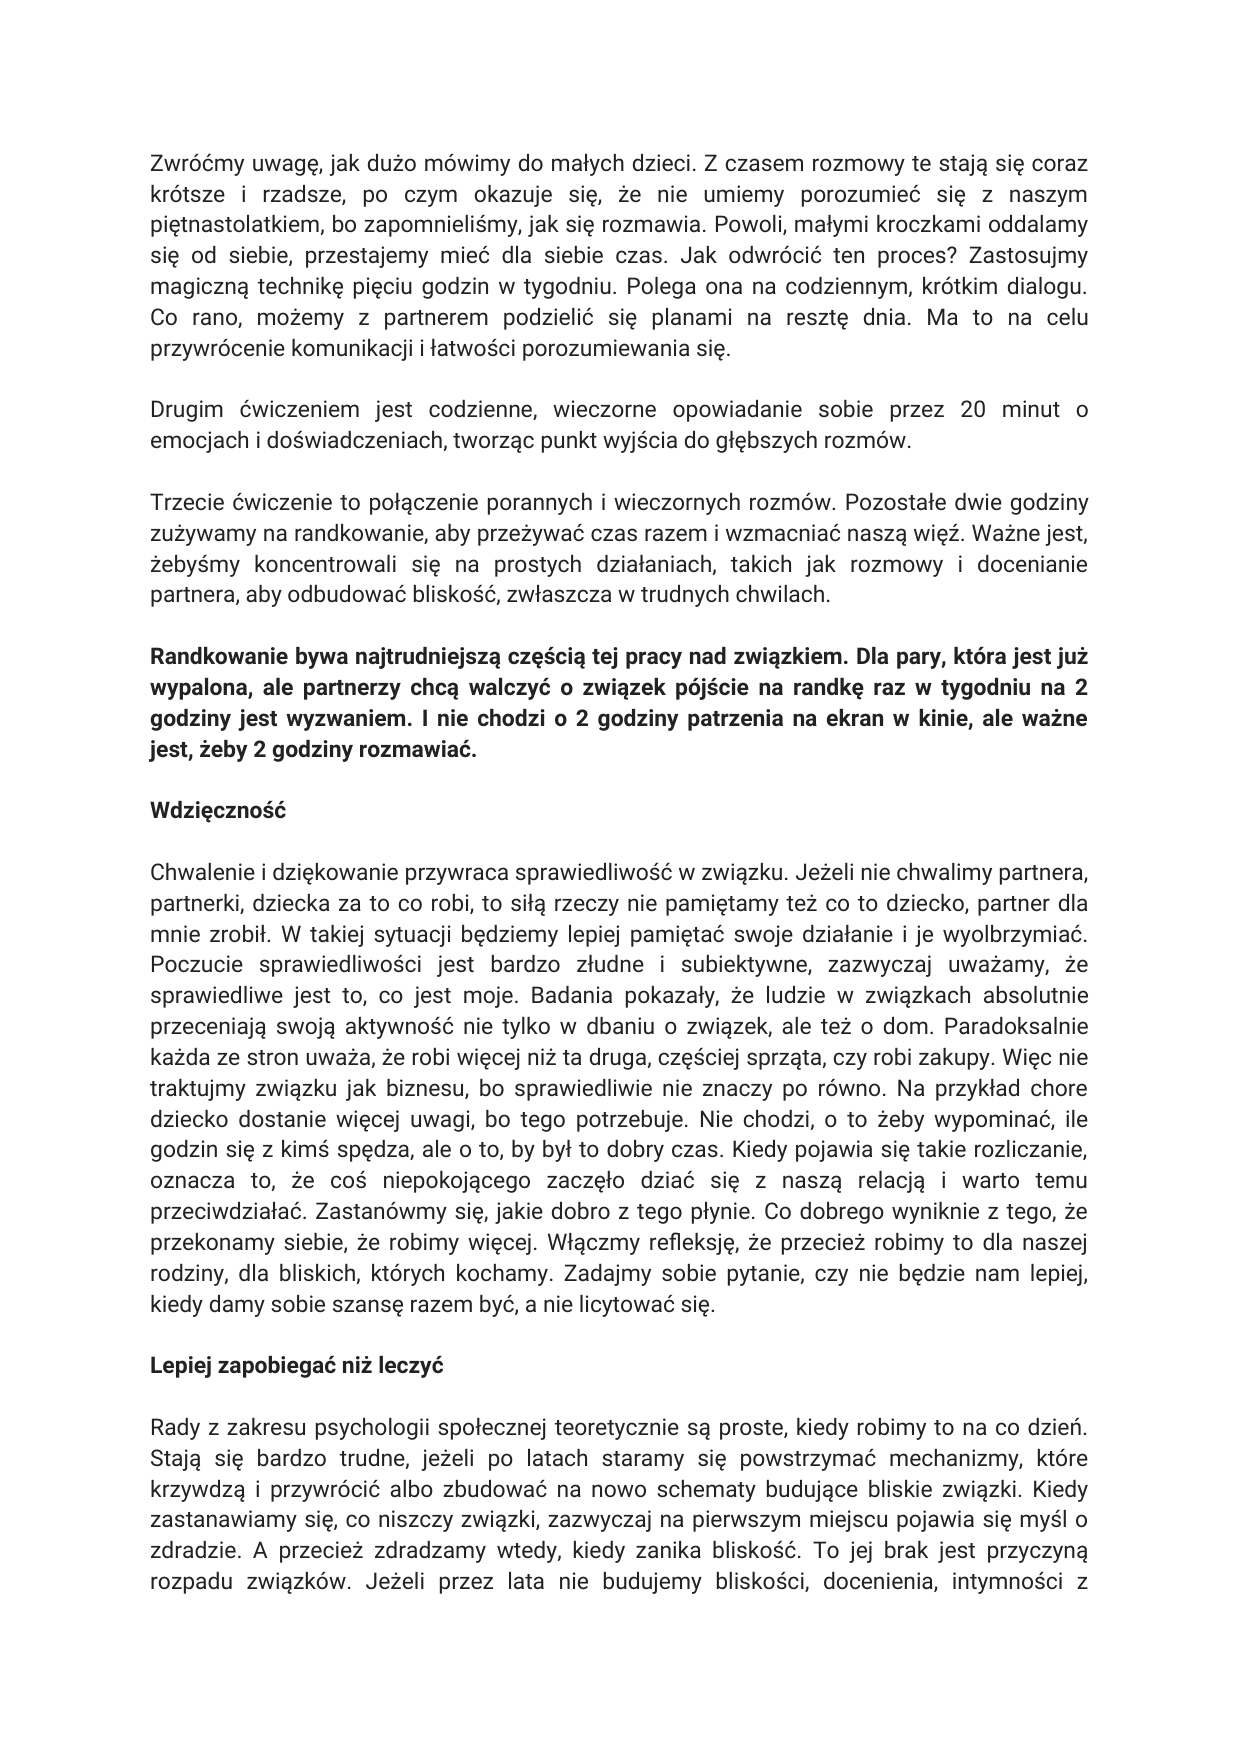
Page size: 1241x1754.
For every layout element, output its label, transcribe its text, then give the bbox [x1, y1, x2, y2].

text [150, 1414, 1090, 1595]
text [150, 150, 1090, 362]
text Wdzięczność [150, 797, 1090, 824]
text Lepiej zapobiegać niż leczyć [150, 1352, 1090, 1379]
text Trzecie ćwiczenie to połączenie porannych i wieczornych rozmów. Pozostałe dwie godziny zużywamy na randkowanie, aby przeżywać czas razem i wzmacniać naszą więź. Ważne jest, żebyśmy koncentrowali się na prostych działaniach, takich jak rozmowy i docenianie partnera, aby odbudować bliskość, zwłaszcza w trudnych chwilach. [150, 489, 1090, 608]
text Chwalenie i dziękowanie przywraca sprawiedliwość w związku. Jeżeli nie chwalimy partnera, partnerki, dziecka za to co robi, to siłą rzeczy nie pamiętamy też co to dziecko, partner dla mnie zrobił. W takiej sytuacji będziemy lepiej pamiętać swoje działanie i je wyolbrzymiać. Poczucie sprawiedliwości jest bardzo złudne i subiektywne, zazwyczaj uważamy, że sprawiedliwe jest to, co jest moje. Badania pokazały, że ludzie w związkach absolutnie przeceniają swoją aktywność nie tylko w dbaniu o związek, ale też o dom. Paradoksalnie każda ze stron uważa, że robi więcej niż ta druga, częściej sprząta, czy robi zakupy. Więc nie traktujmy związku jak biznesu, bo sprawiedliwie nie znaczy po równo. Na przykład chore dziecko dostanie więcej uwagi, bo tego potrzebuje. Nie chodzi, o to żeby wypominać, ile godzin się z kimś spędza, ale o to, by był to dobry czas. Kiedy pojawia się takie rozliczanie, oznacza to, że coś niepokojącego zaczęło dziać się z naszą relacją i warto temu przeciwdziałać. Zastanówmy się, jakie dobro z tego płynie. Co dobrego wyniknie z tego, że przekonamy siebie, że robimy więcej. Włączmy refleksję, że przecież robimy to dla naszej rodziny, dla bliskich, których kochamy. Zadajmy sobie pytanie, czy nie będzie nam lepiej, kiedy damy sobie szansę razem być, a nie licytować się. [150, 859, 1090, 1318]
text Drugim ćwiczeniem jest codzienne, wieczorne opowiadanie sobie przez 20 minut o emocjach i doświadczeniach, tworząc punkt wyjścia do głębszych rozmów. [150, 397, 1090, 454]
text Randkowanie bywa najtrudniejszą częścią tej pracy nad związkiem. Dla pary, która jest już wypalona, ale partnerzy chcą walczyć o związek pójście na randkę raz w tygodniu na 2 godziny jest wyzwaniem. I nie chodzi o 2 godziny patrzenia na ekran w kinie, ale ważne jest, żeby 2 godziny rozmawiać. [150, 643, 1090, 763]
